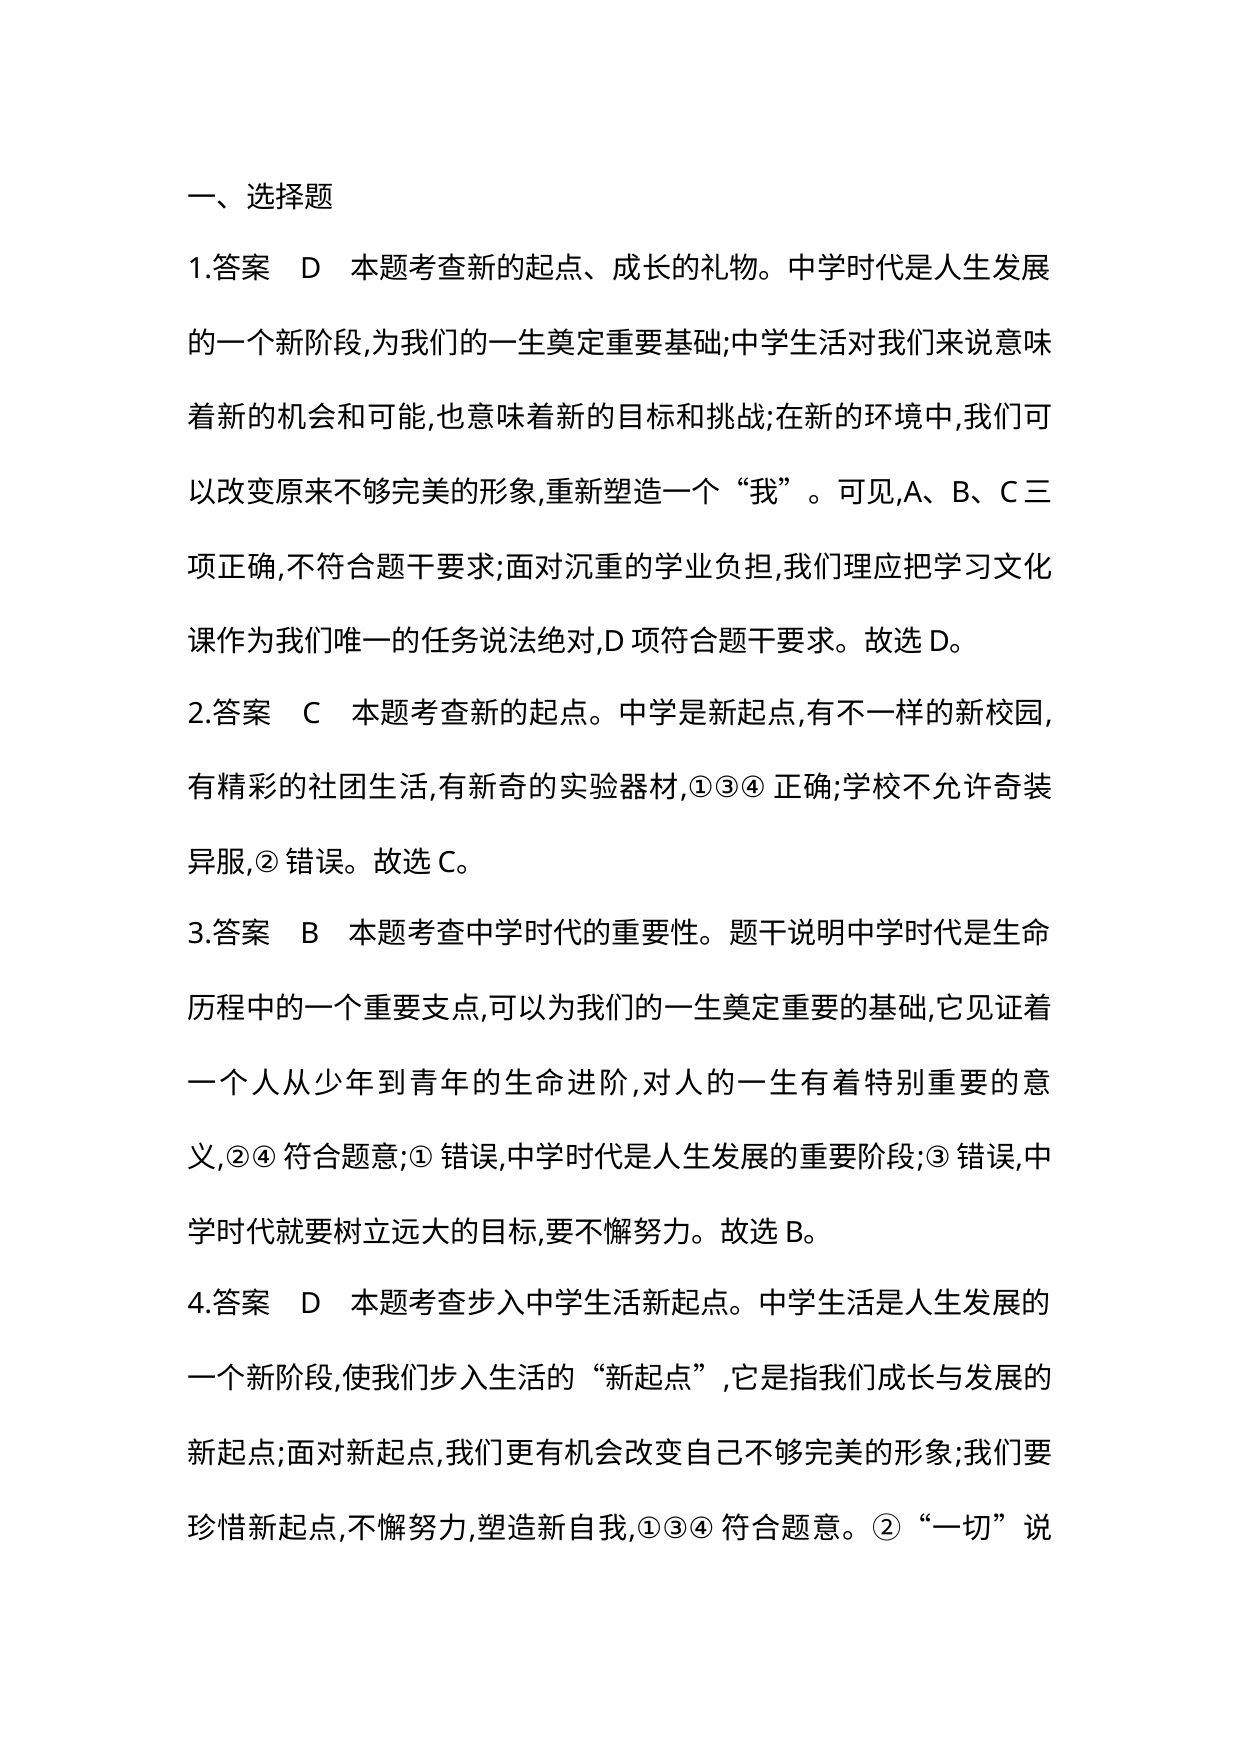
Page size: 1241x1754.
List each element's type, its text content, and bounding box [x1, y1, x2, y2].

text 2.答案 C 本题考查新的起点。中学是新起点,有不一样的新校园,有精彩的社团生活,有新奇的实验器材,①③④正确;学校不允许奇装异服,②错误。故选C。 [187, 678, 1053, 892]
text 1.答案 D 本题考查新的起点、成长的礼物。中学时代是人生发展的一个新阶段,为我们的一生奠定重要基础;中学生活对我们来说意味着新的机会和可能,也意味着新的目标和挑战;在新的环境中,我们可以改变原来不够完美的形象,重新塑造一个“我”。可见,A、B、C三项正确,不符合题干要求;面对沉重的学业负担,我们理应把学习文化课作为我们唯一的任务说法绝对,D项符合题干要求。故选D。 [187, 233, 1053, 672]
text 一、选择题 [187, 162, 1053, 227]
text 3.答案 B 本题考查中学时代的重要性。题干说明中学时代是生命历程中的一个重要支点,可以为我们的一生奠定重要的基础,它见证着一个人从少年到青年的生命进阶,对人的一生有着特别重要的意义,②④符合题意;①错误,中学时代是人生发展的重要阶段;③错误,中学时代就要树立远大的目标,要不懈努力。故选B。 [187, 899, 1053, 1262]
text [187, 1269, 1053, 1558]
